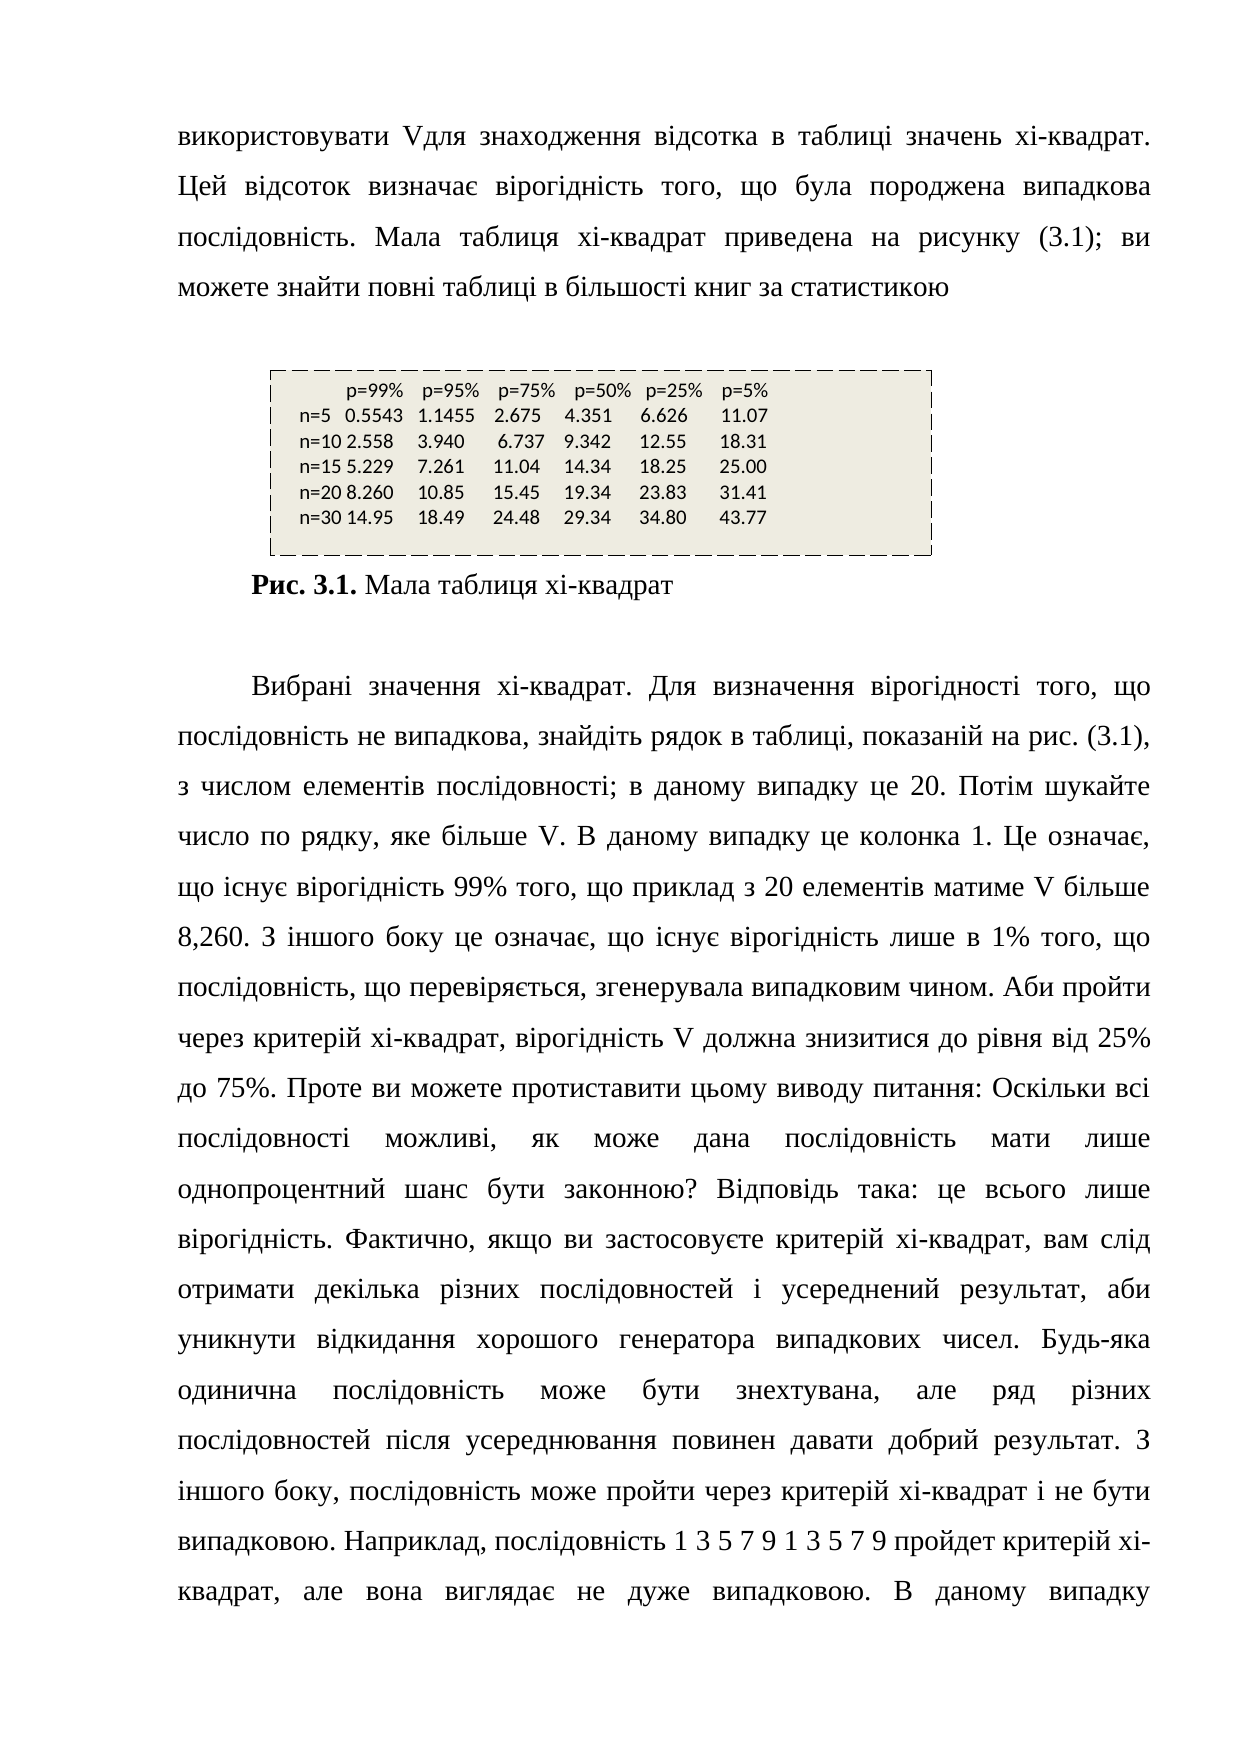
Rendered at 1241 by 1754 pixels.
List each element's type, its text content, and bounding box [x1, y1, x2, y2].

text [177, 118, 1152, 303]
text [177, 668, 1152, 1607]
text Рис. 3.1. Мала таблиця хі-квадрат [177, 567, 1152, 601]
